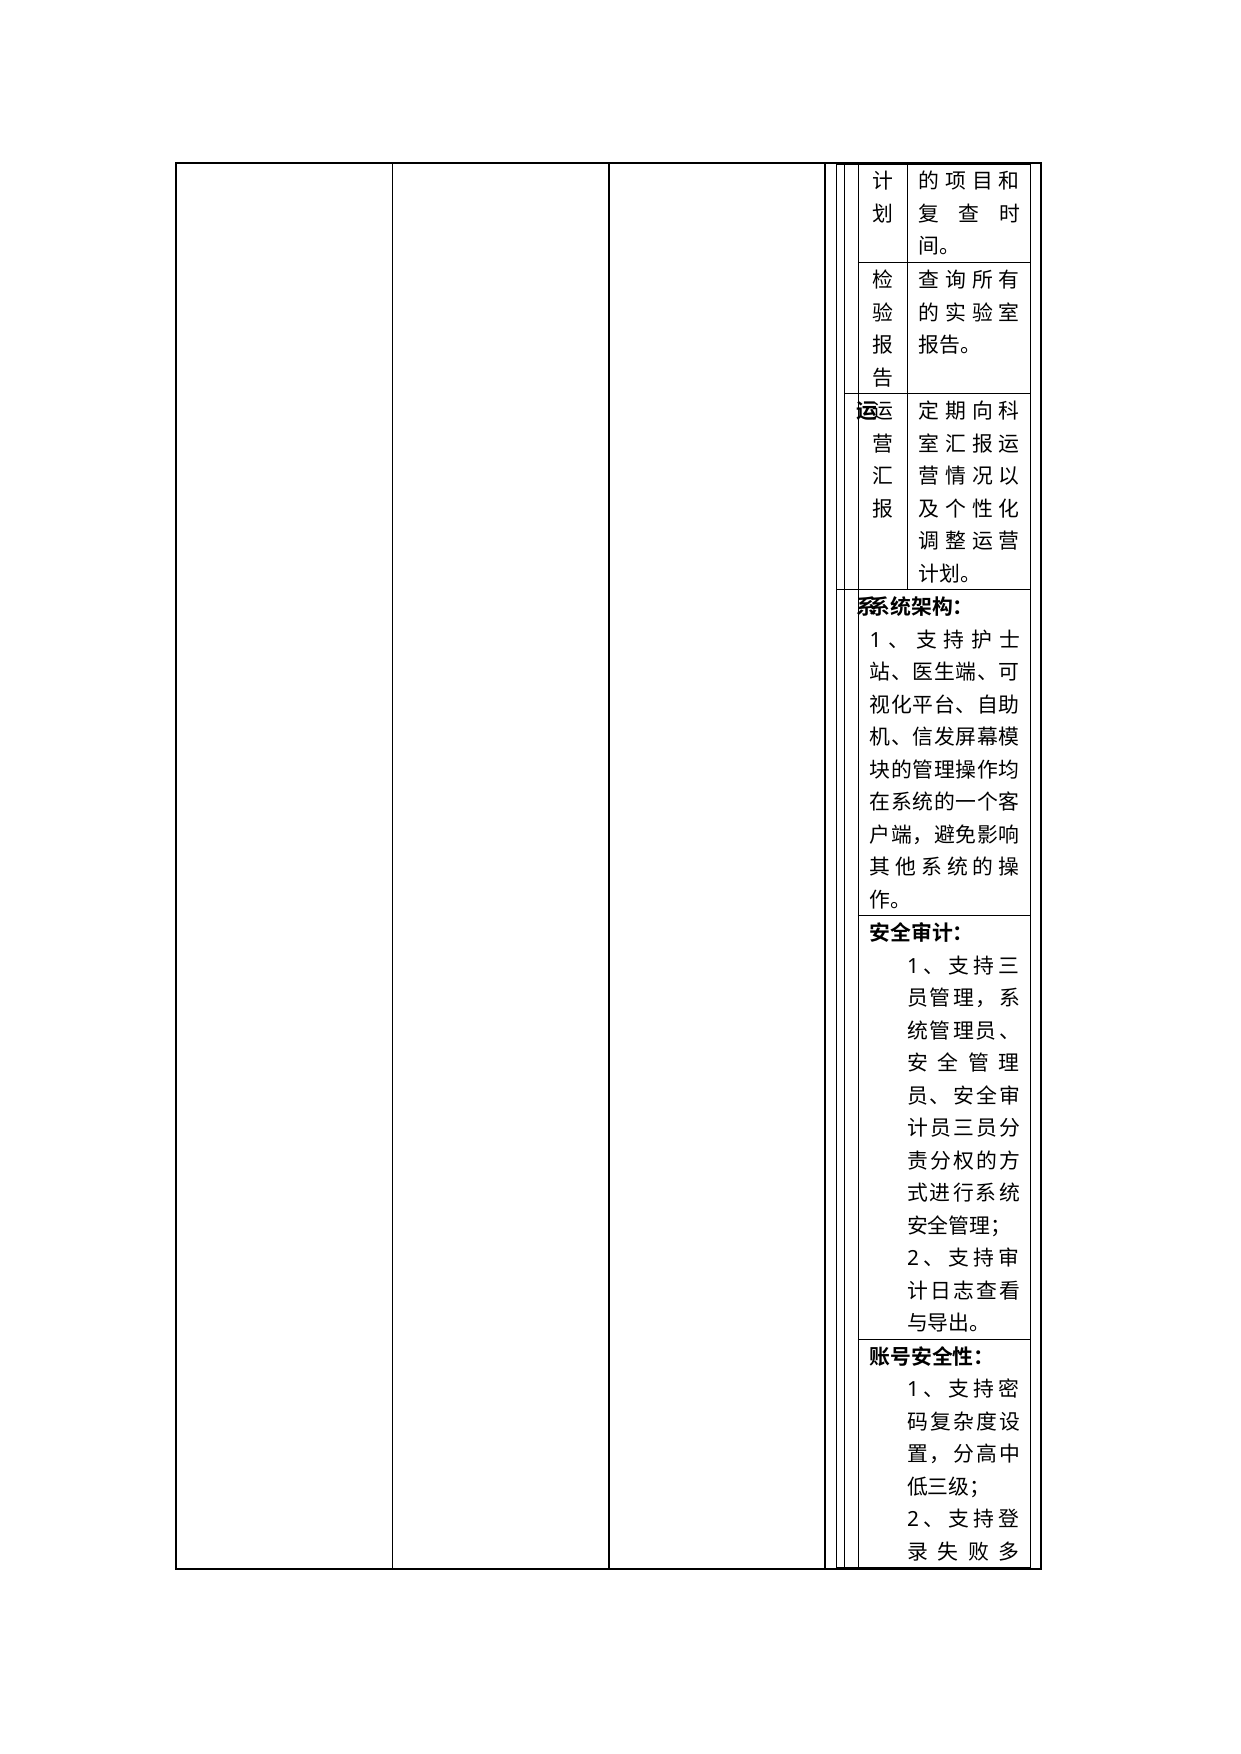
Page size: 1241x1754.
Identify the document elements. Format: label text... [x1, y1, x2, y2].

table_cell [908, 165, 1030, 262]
table_cell [177, 164, 392, 1568]
table_cell [610, 164, 824, 1568]
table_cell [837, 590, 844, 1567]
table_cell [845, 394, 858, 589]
table_cell 1 [393, 164, 608, 1568]
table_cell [908, 263, 1030, 393]
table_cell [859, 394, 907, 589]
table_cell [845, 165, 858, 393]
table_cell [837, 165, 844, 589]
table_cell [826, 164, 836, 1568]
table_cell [859, 1340, 1030, 1567]
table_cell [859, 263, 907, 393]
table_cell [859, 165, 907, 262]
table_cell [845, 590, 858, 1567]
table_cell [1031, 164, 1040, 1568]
